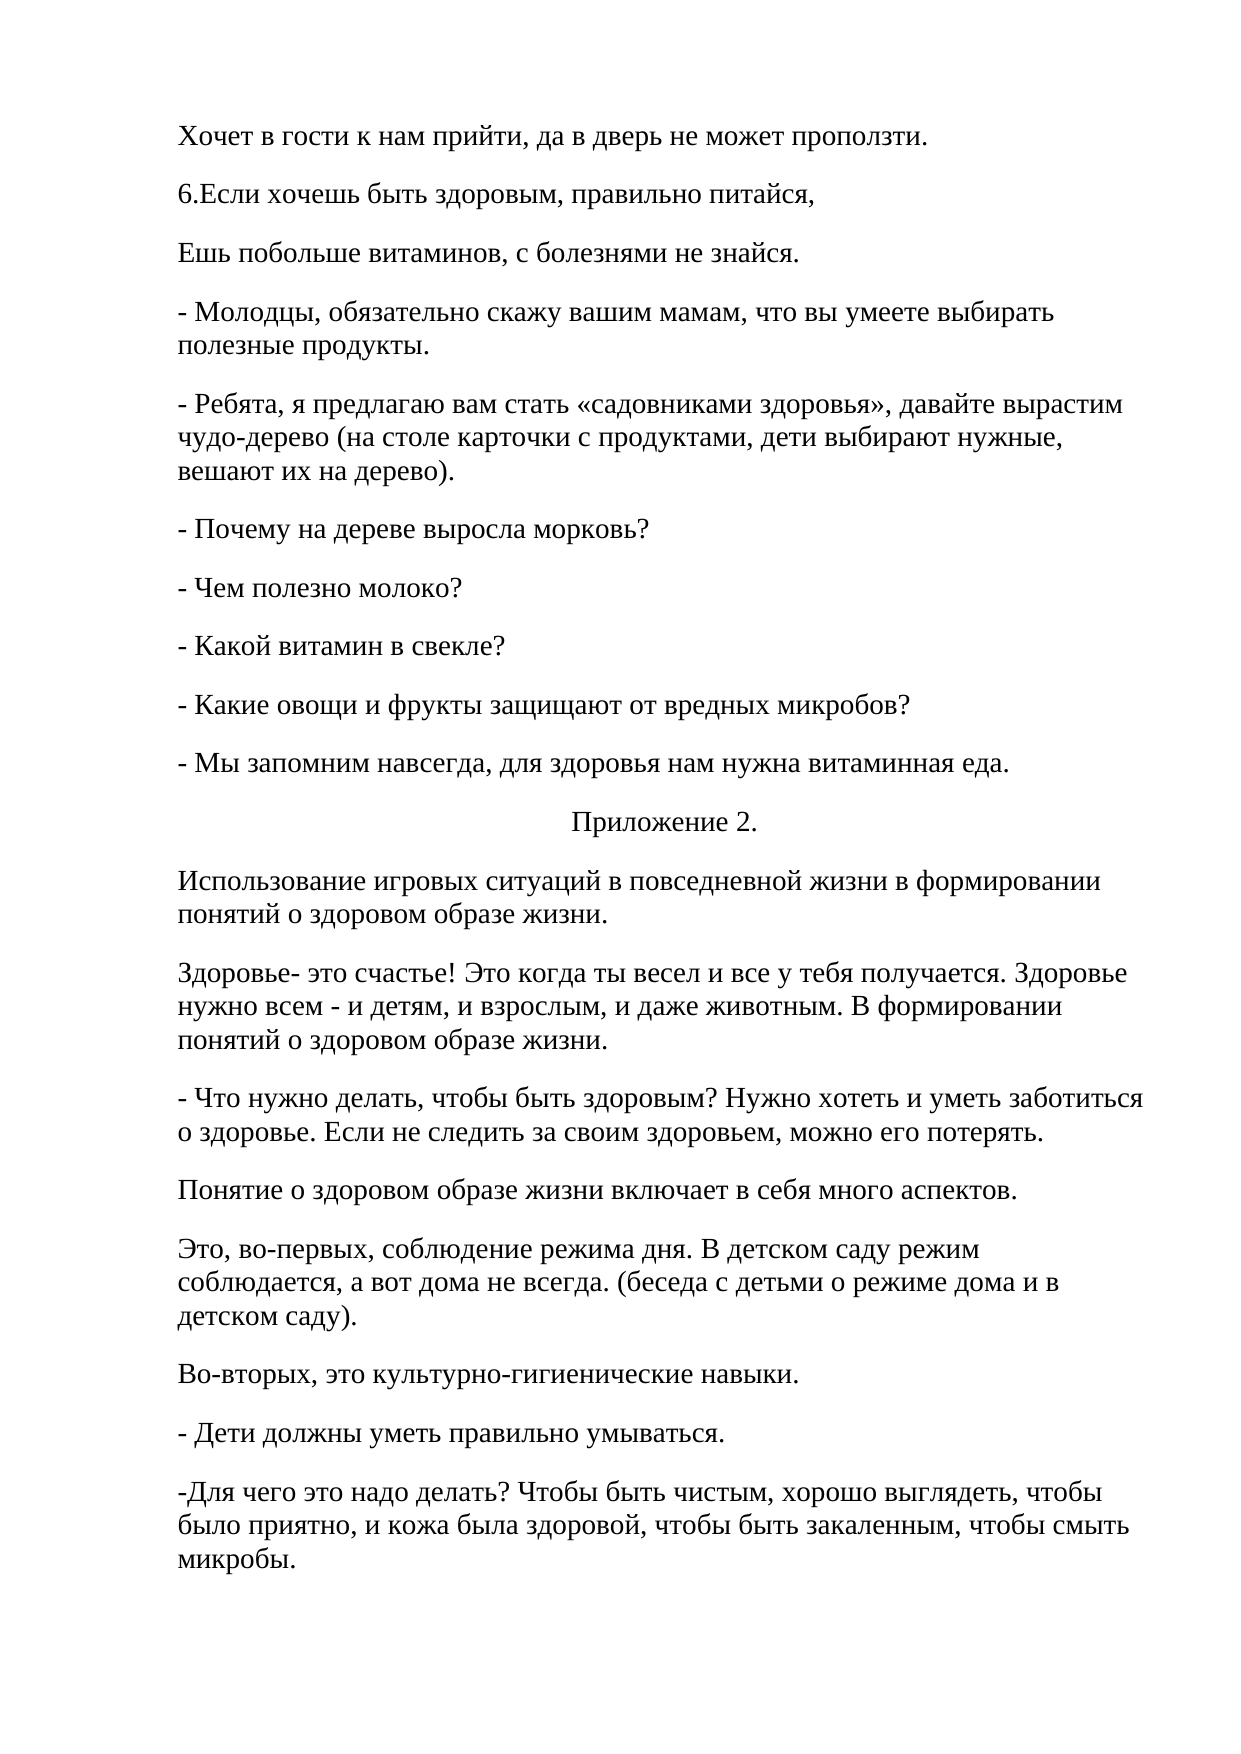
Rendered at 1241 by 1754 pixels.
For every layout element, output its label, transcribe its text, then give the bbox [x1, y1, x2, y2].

text - Молодцы, обязательно скажу вашим мамам, что вы умеете выбирать полезные продукты. [177, 294, 1152, 361]
text Здоровье- это счастье! Это когда ты весел и все у тебя получается. Здоровье нужно всем - и детям, и взрослым, и даже животным. В формировании понятий о здоровом образе жизни. [177, 955, 1152, 1055]
text - Какой витамин в свекле? [177, 628, 1152, 662]
text Использование игровых ситуаций в повседневной жизни в формировании понятий о здоровом образе жизни. [177, 863, 1152, 930]
text - Дети должны уметь правильно умываться. [177, 1415, 1152, 1449]
text - Какие овощи и фрукты защищают от вредных микробов? [177, 687, 1152, 721]
text Приложение 2. [177, 804, 1152, 838]
text -Для чего это надо делать? Чтобы быть чистым, хорошо выглядеть, чтобы было приятно, и кожа была здоровой, чтобы быть закаленным, чтобы смыть микробы. [177, 1474, 1152, 1574]
text Это, во-первых, соблюдение режима дня. В детском саду режим соблюдается, а вот дома не всегда. (беседа с детьми о режиме дома и в детском саду). [177, 1231, 1152, 1332]
text - Почему на дереве выросла морковь? [177, 511, 1152, 545]
text - Мы запомним навсегда, для здоровья нам нужна витаминная еда. [177, 746, 1152, 779]
text - Чем полезно молоко? [177, 570, 1152, 603]
text - Что нужно делать, чтобы быть здоровым? Нужно хотеть и уметь заботиться о здоровье. Если не следить за своим здоровьем, можно его потерять. [177, 1080, 1152, 1147]
text Во-вторых, это культурно-гигиенические навыки. [177, 1357, 1152, 1390]
text Хочет в гости к нам прийти, да в дверь не может проползти. [177, 118, 1152, 152]
text Ешь побольше витаминов, с болезнями не знайся. [177, 235, 1152, 269]
text Понятие о здоровом образе жизни включает в себя много аспектов. [177, 1172, 1152, 1206]
text - Ребята, я предлагаю вам стать «садовниками здоровья», давайте вырастим чудо-дерево (на столе карточки с продуктами, дети выбирают нужные, вешают их на дерево). [177, 386, 1152, 486]
text 6.Если хочешь быть здоровым, правильно питайся, [177, 177, 1152, 210]
